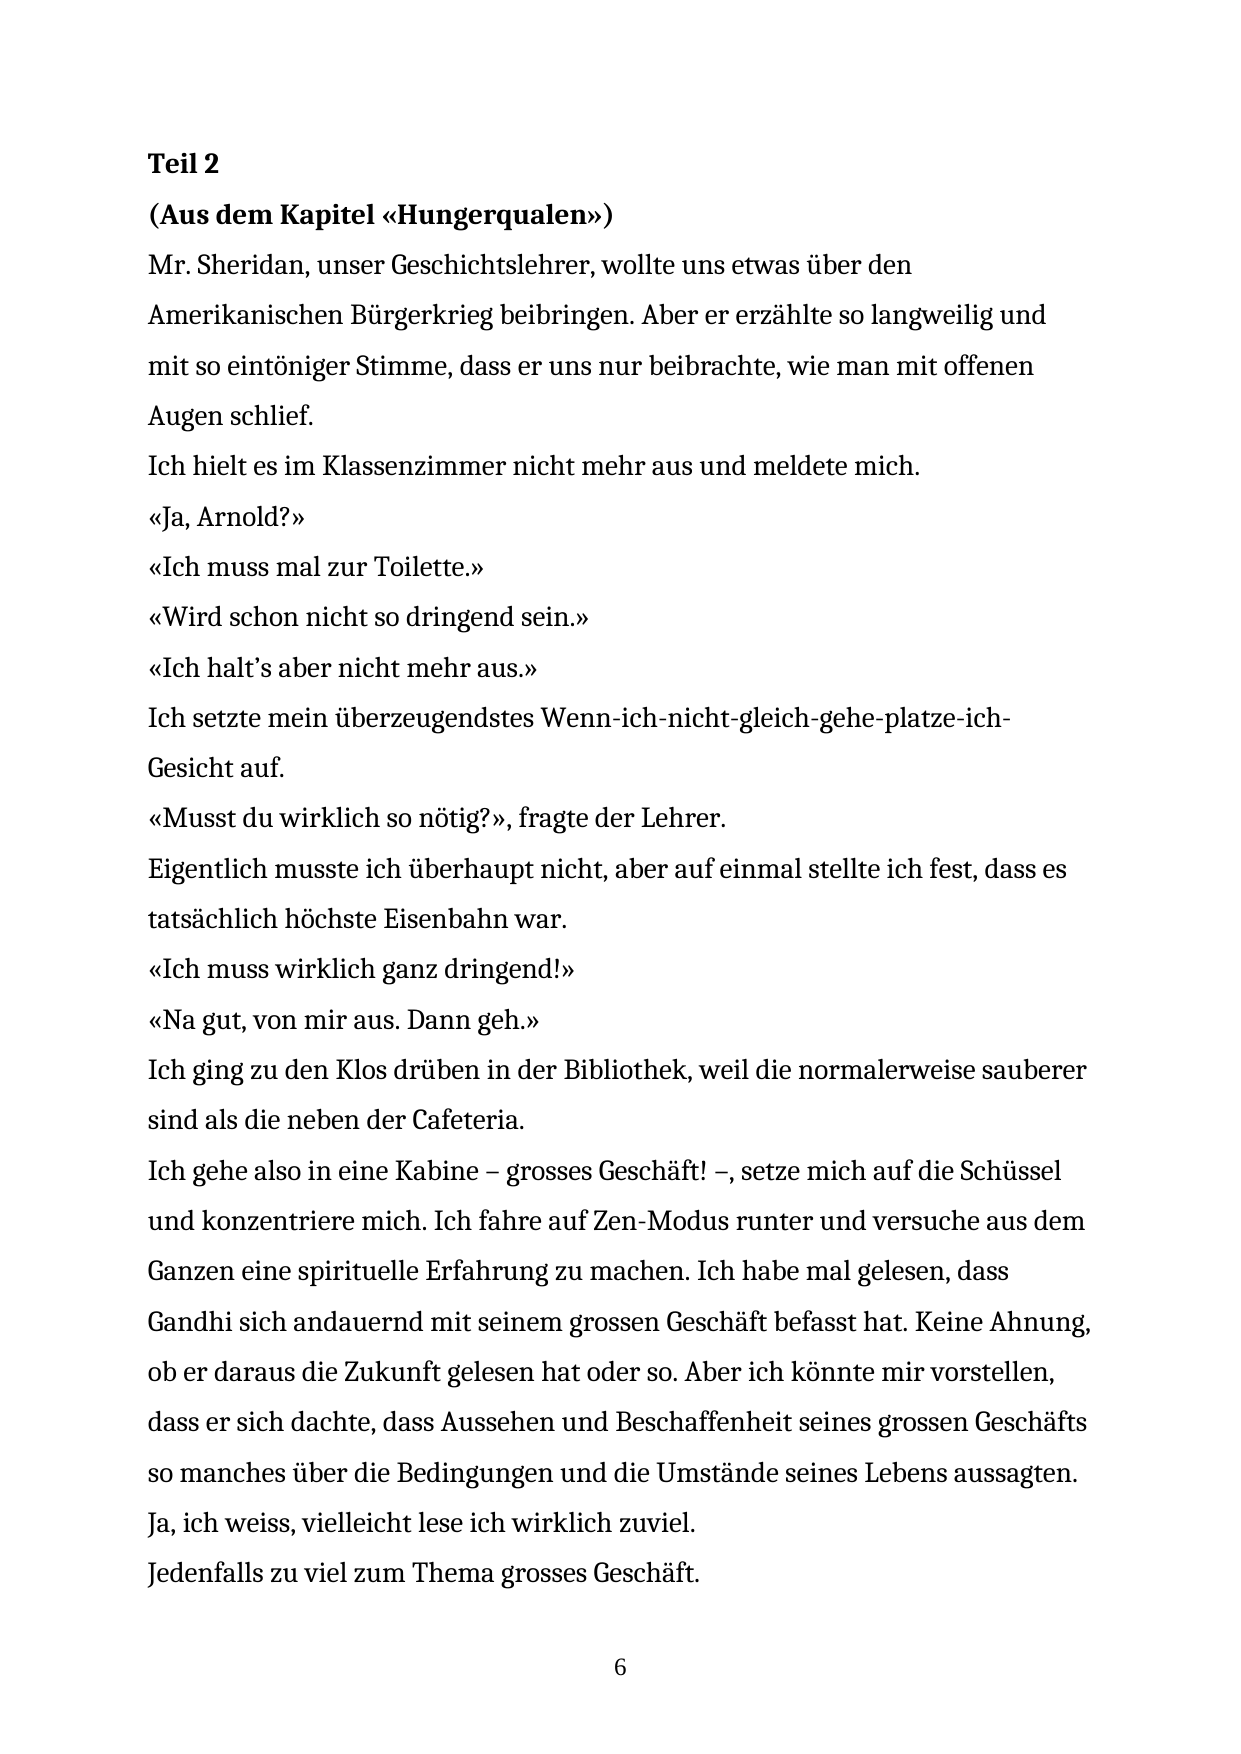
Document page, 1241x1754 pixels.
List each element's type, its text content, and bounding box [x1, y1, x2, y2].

text Ich setzte mein überzeugendstes Wenn-ich-nicht-gleich-gehe-platze-ich-Gesicht auf. [148, 701, 1093, 785]
text Ich ging zu den Klos drüben in der Bibliothek, weil die normalerweise sauberer sind als die neben der Cafeteria. [148, 1053, 1093, 1137]
text Ich gehe also in eine Kabine – grosses Geschäft! –, setze mich auf die Schüssel und konzentriere mich. Ich fahre auf Zen-Modus runter und versuche aus dem Ganzen eine spirituelle Erfahrung zu machen. Ich habe mal gelesen, dass Gandhi sich andauernd mit seinem grossen Geschäft befasst hat. Keine Ahnung, ob er daraus die Zukunft gelesen hat oder so. Aber ich könnte mir vorstellen, dass er sich dachte, dass Aussehen und Beschaffenheit seines grossen Geschäfts so manches über die Bedingungen und die Umstände seines Lebens aussagten. [148, 1154, 1093, 1489]
text Jedenfalls zu viel zum Thema grosses Geschäft. [148, 1556, 1093, 1590]
text «Ich muss mal zur Toilette.» [148, 550, 1093, 584]
text Ich hielt es im Klassenzimmer nicht mehr aus und meldete mich. [148, 449, 1093, 483]
text Mr. Sheridan, unser Geschichtslehrer, wollte uns etwas über den Amerikanischen Bürgerkrieg beibringen. Aber er erzählte so langweilig und mit so eintöniger Stimme, dass er uns nur beibrachte, wie man mit offenen Augen schlief. [148, 248, 1093, 433]
text «Musst du wirklich so nötig?», fragte der Lehrer. [148, 802, 1093, 835]
text (Aus dem Kapitel «Hungerqualen») [148, 198, 1093, 231]
text «Ich halt’s aber nicht mehr aus.» [148, 651, 1093, 684]
text Eigentlich musste ich überhaupt nicht, aber auf einmal stellte ich fest, dass es tatsächlich höchste Eisenbahn war. [148, 852, 1093, 936]
text «Ja, Arnold?» [148, 500, 1093, 533]
text Teil 2 [148, 148, 1093, 181]
text «Na gut, von mir aus. Dann geh.» [148, 1003, 1093, 1036]
text «Ich muss wirklich ganz dringend!» [148, 953, 1093, 986]
text Ja, ich weiss, vielleicht lese ich wirklich zuviel. [148, 1506, 1093, 1539]
text «Wird schon nicht so dringend sein.» [148, 600, 1093, 634]
